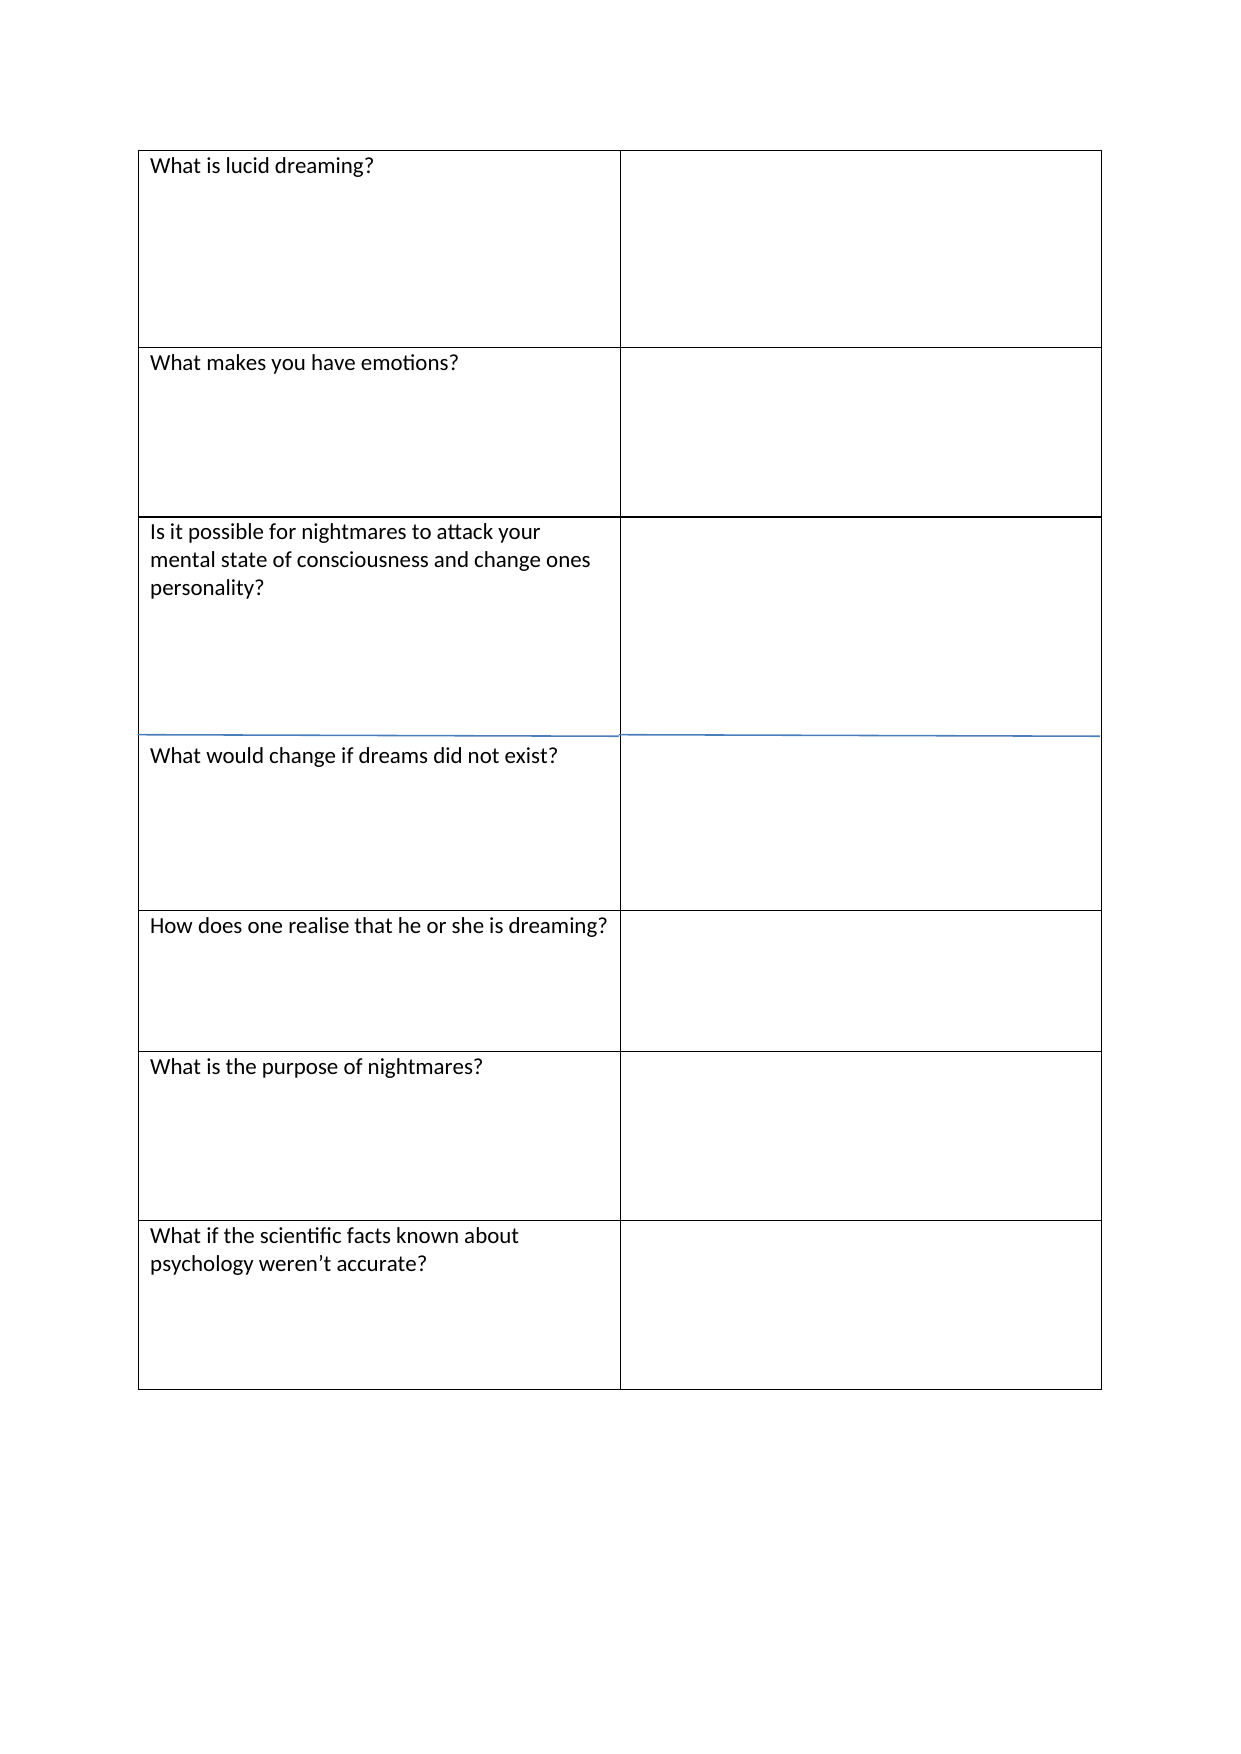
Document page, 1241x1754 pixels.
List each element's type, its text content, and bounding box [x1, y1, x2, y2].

table_cell [621, 348, 1101, 516]
table_cell [621, 151, 1101, 347]
table_cell [621, 518, 1101, 735]
table_cell [621, 1221, 1101, 1389]
table_cell [621, 911, 1101, 1051]
table_cell What makes you have emotions? [139, 348, 620, 516]
table_cell Is it possible for nightmares to attack your mental state of consciousness and change ones personality? What would change if dreams did not exist? [139, 736, 620, 910]
table_cell How does one realise that he or she is dreaming? [139, 911, 620, 1051]
table_cell What is lucid dreaming? [139, 151, 620, 347]
table_cell What is the purpose of nightmares? [139, 1052, 620, 1220]
table_cell [621, 736, 1101, 910]
table_cell What if the scientific facts known about psychology weren’t accurate? [139, 1221, 620, 1389]
table_cell Is it possible for nightmares to attack your mental state of consciousness and change ones personality? What would change if dreams did not exist? [139, 518, 620, 735]
table_cell [621, 1052, 1101, 1220]
